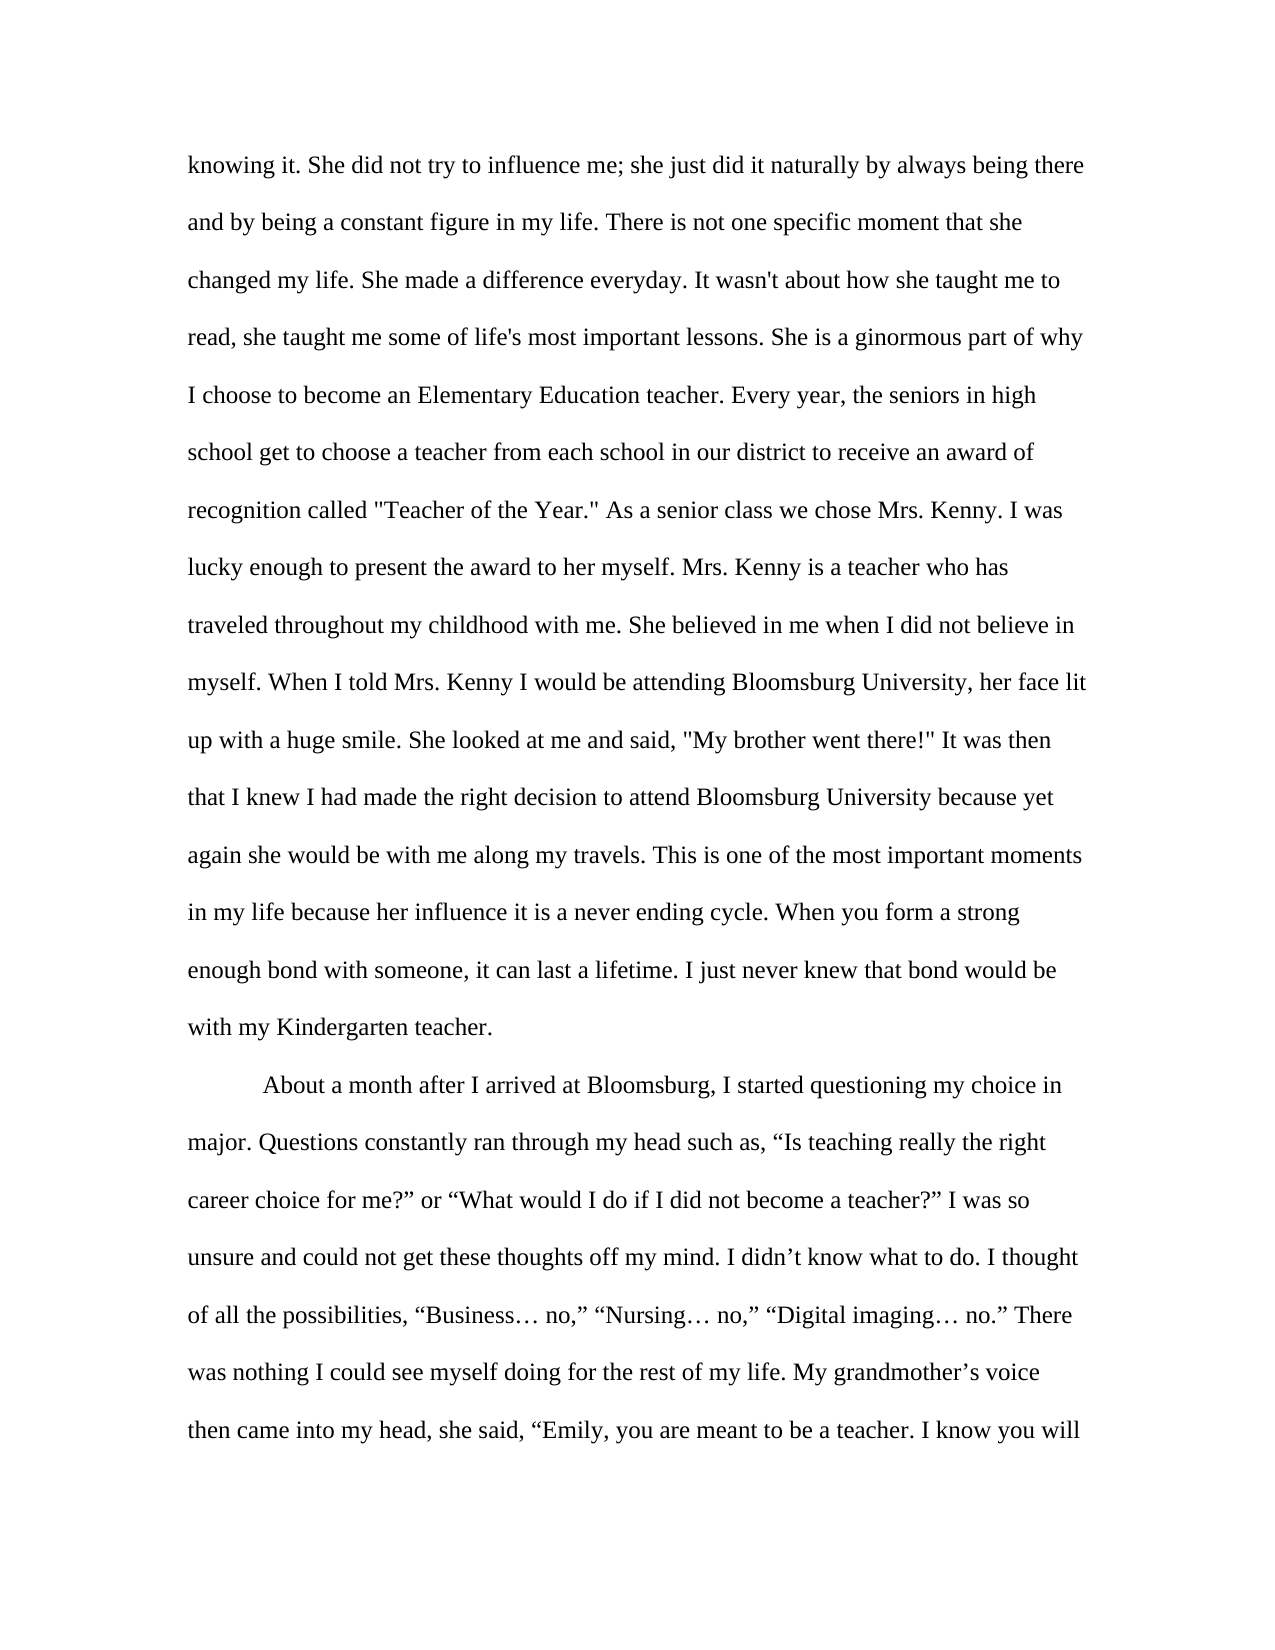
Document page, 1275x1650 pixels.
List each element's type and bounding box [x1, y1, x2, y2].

text [187, 150, 1087, 1041]
text [187, 1070, 1087, 1444]
